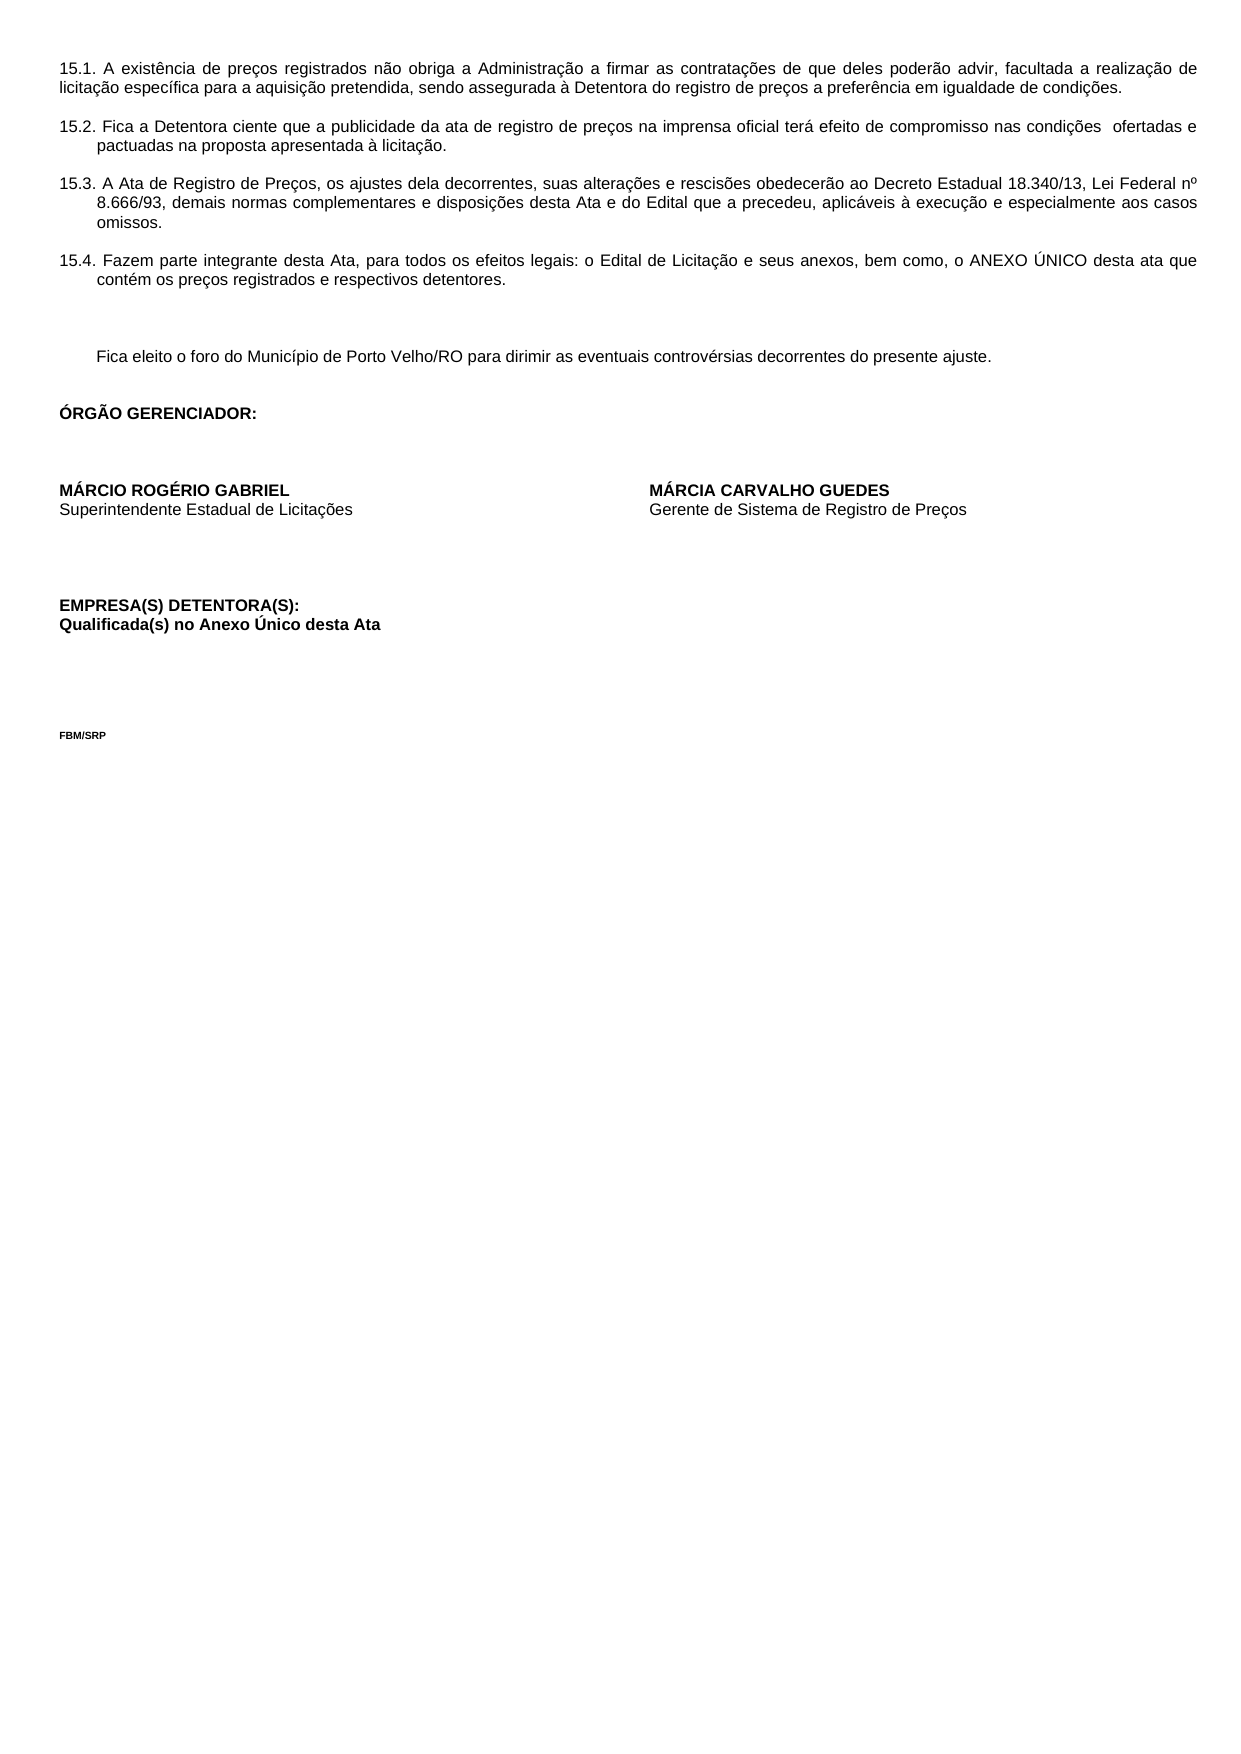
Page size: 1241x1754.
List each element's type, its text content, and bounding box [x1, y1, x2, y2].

text Qualificada(s) no Anexo Único desta Ata [59, 615, 1194, 634]
text Fica eleito o foro do Município de Porto Velho/RO para dirimir as eventuais controvérsias decorrentes do presente ajuste. [59, 347, 1199, 366]
list Fazem parte integrante desta Ata, para todos os efeitos legais: o Edital de Licitação e seus anexos, bem como, o ANEXO ÚNICO desta ata que contém os preços registrados e respectivos detentores. [59, 251, 1199, 289]
text MÁRCIO ROGÉRIO GABRIEL MÁRCIA CARVALHO GUEDES [59, 481, 1194, 500]
text EMPRESA(S) DETENTORA(S): [59, 596, 1194, 615]
text ÓRGÃO GERENCIADOR: [59, 404, 1194, 423]
list Fica a Detentora ciente que a publicidade da ata de registro de preços na imprensa oficial terá efeito de compromisso nas condições ofertadas e pactuadas na proposta apresentada à licitação. [59, 117, 1199, 155]
text 15.1. A existência de preços registrados não obriga a Administração a firmar as contratações de que deles poderão advir, facultada a realização de licitação específica para a aquisição pretendida, sendo assegurada à Detentora do registro de preços a preferência em igualdade de condições. [59, 59, 1199, 97]
text Superintendente Estadual de Licitações Gerente de Sistema de Registro de Preços [59, 500, 1194, 519]
list A Ata de Registro de Preços, os ajustes dela decorrentes, suas alterações e rescisões obedecerão ao Decreto Estadual 18.340/13, Lei Federal nº 8.666/93, demais normas complementares e disposições desta Ata e do Edital que a precedeu, aplicáveis à execução e especialmente aos casos omissos. [59, 174, 1199, 232]
